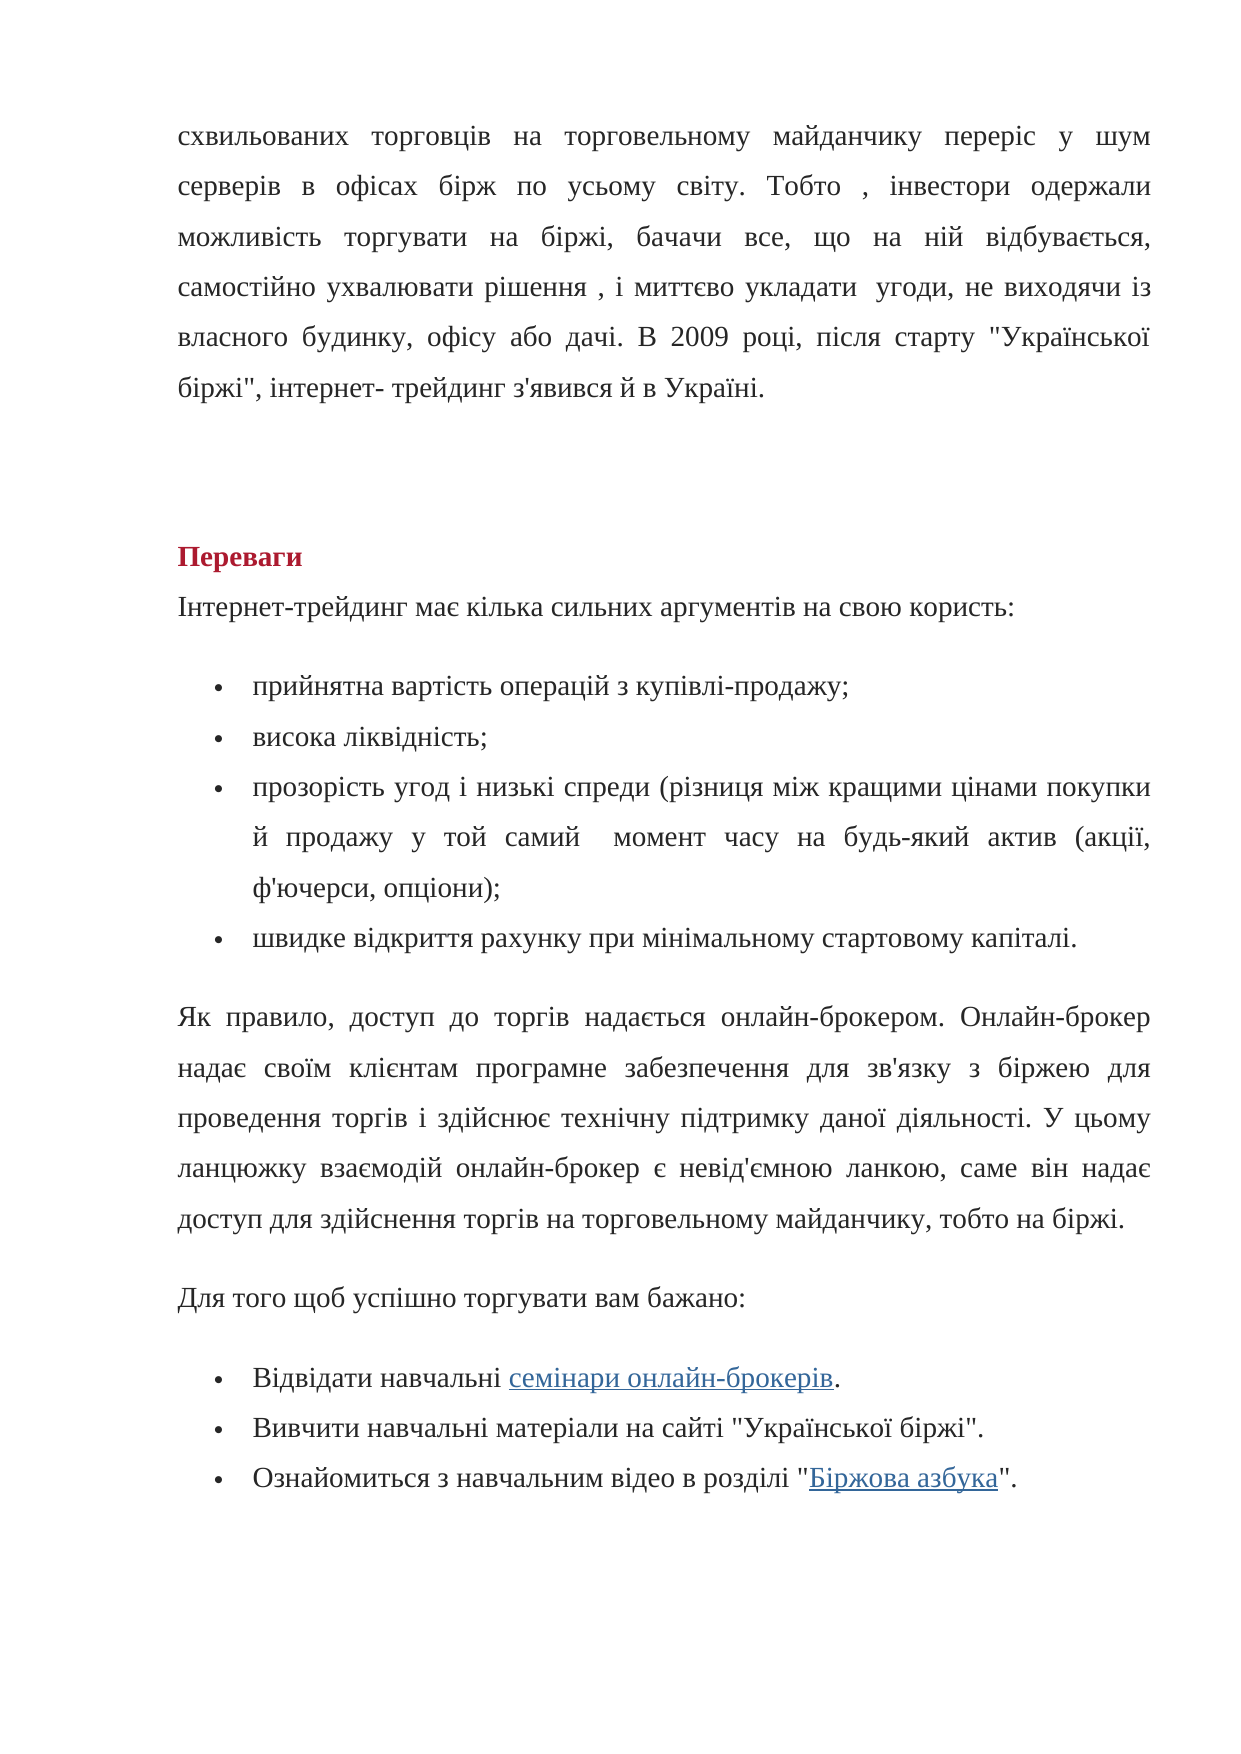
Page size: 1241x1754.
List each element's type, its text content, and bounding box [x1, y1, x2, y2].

list швидке відкриття рахунку при мінімальному стартовому капіталі. [215, 920, 1152, 953]
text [177, 118, 1152, 403]
list Відвідати навчальні семінари онлайн-брокерів. [215, 1360, 1152, 1393]
text Для того щоб успішно торгувати вам бажано: [177, 1280, 1152, 1314]
text Інтернет-трейдинг має кілька сильних аргументів на свою користь: [177, 589, 1152, 622]
list Ознайомиться з навчальним відео в розділі "Біржова азбука". [215, 1460, 1152, 1494]
list прийнятна вартість операцій з купівлі-продажу; [215, 668, 1152, 702]
text Як правило, доступ до торгів надається онлайн-брокером. Онлайн-брокер надає своїм клієнтам програмне забезпечення для зв'язку з біржею для проведення торгів і здійснює технічну підтримку даної діяльності. У цьому ланцюжку взаємодій онлайн-брокер є невід'ємною ланкою, саме він надає доступ для здійснення торгів на торговельному майданчику, тобто на біржі. [177, 999, 1152, 1234]
list прозорість угод і низькі спреди (різниця між кращими цінами покупки й продажу у той самий момент часу на будь-який актив (акції, ф'ючерси, опціони); [215, 769, 1152, 903]
text Переваги [177, 539, 1152, 572]
list Вивчити навчальні матеріали на сайті "Української біржі". [215, 1410, 1152, 1443]
list висока ліквідність; [215, 719, 1152, 752]
